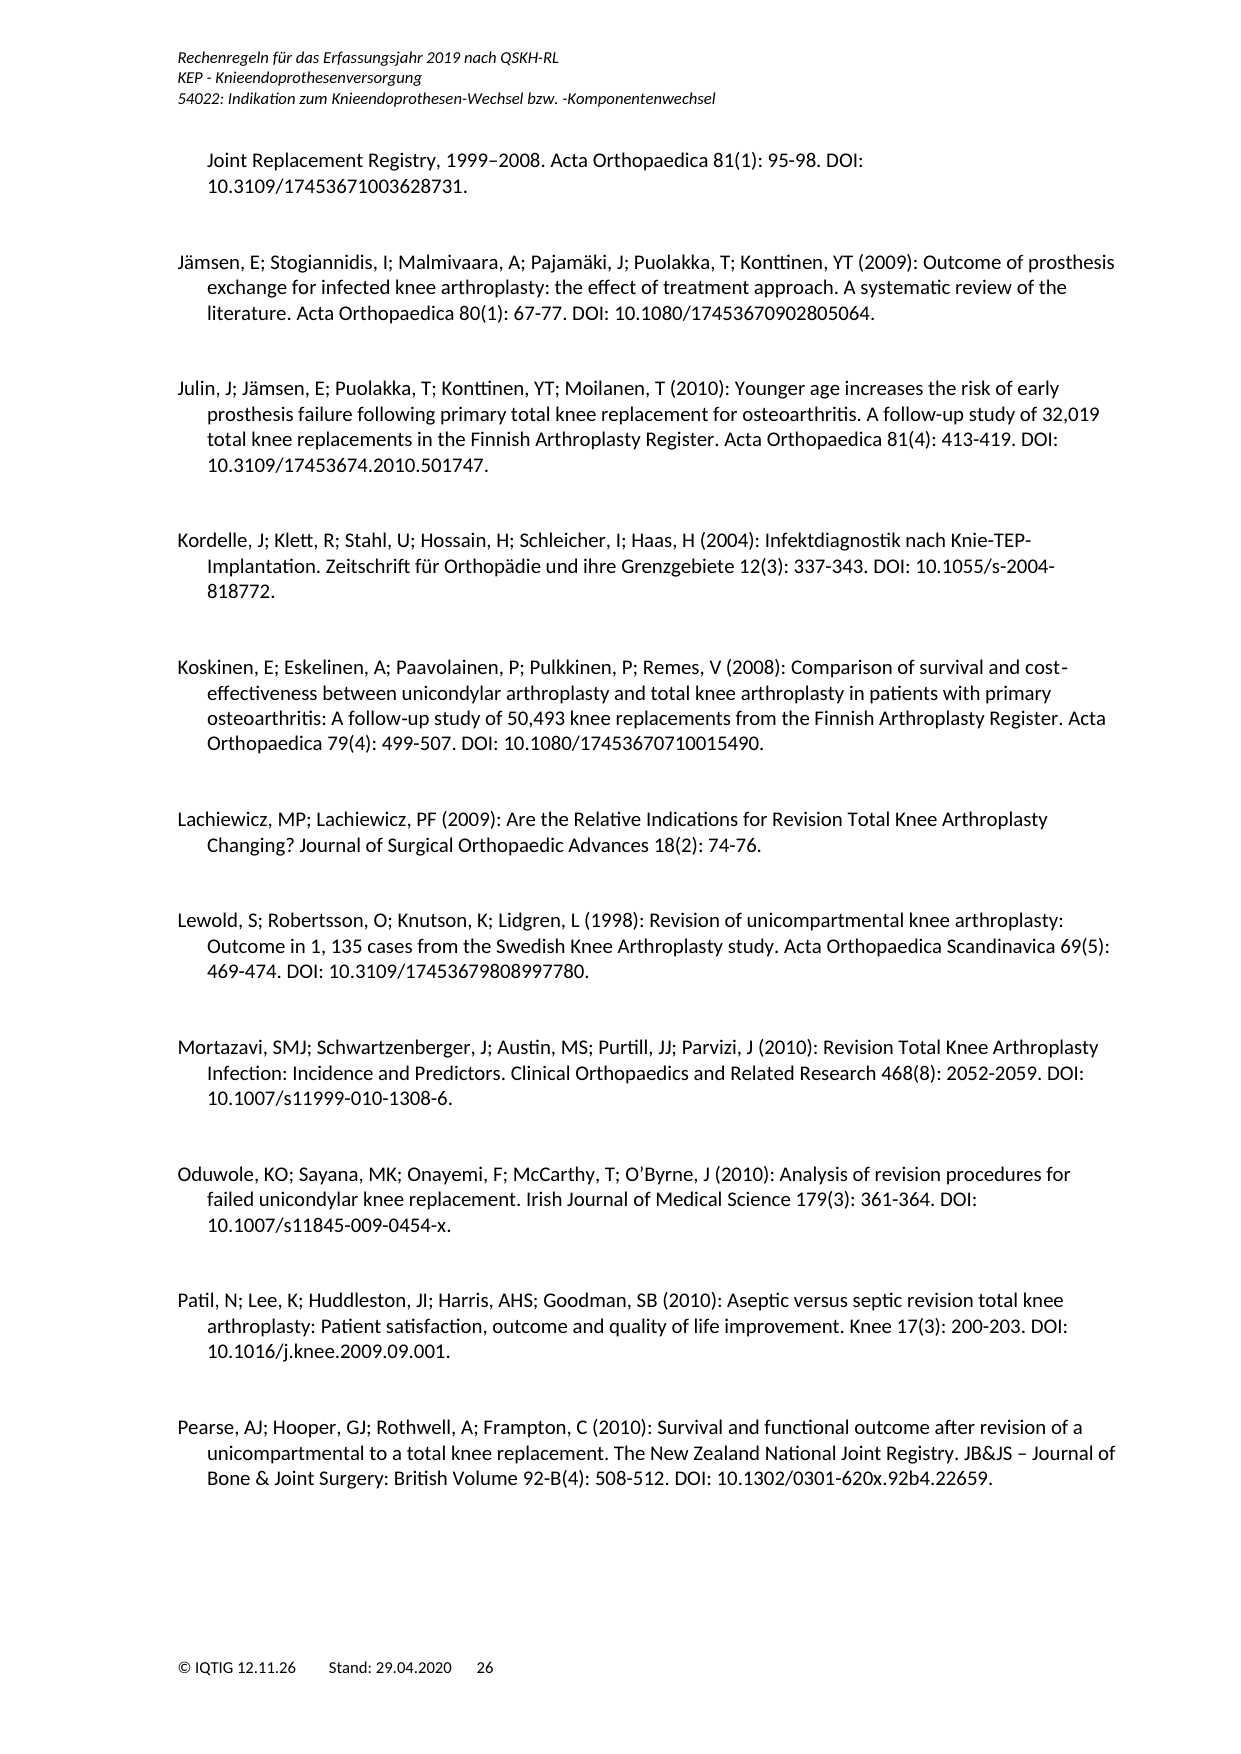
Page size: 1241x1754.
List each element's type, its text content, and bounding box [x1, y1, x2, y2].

text Jämsen, E; Stogiannidis, I; Malmivaara, A; Pajamäki, J; Puolakka, T; Konttinen, YT (2009): Outcome of prosthesis exchange for infected knee arthroplasty: the effect of treatment approach. A systematic review of the literature. Acta Orthopaedica 80(1): 67-77. DOI: 10.1080/17453670902805064. [177, 249, 1122, 325]
text Mortazavi, SMJ; Schwartzenberger, J; Austin, MS; Purtill, JJ; Parvizi, J (2010): Revision Total Knee Arthroplasty Infection: Incidence and Predictors. Clinical Orthopaedics and Related Research 468(8): 2052-2059. DOI: 10.1007/s11999-010-1308-6. [177, 1034, 1122, 1111]
text Patil, N; Lee, K; Huddleston, JI; Harris, AHS; Goodman, SB (2010): Aseptic versus septic revision total knee arthroplasty: Patient satisfaction, outcome and quality of life improvement. Knee 17(3): 200-203. DOI: 10.1016/j.knee.2009.09.001. [177, 1288, 1122, 1364]
text Lewold, S; Robertsson, O; Knutson, K; Lidgren, L (1998): Revision of unicompartmental knee arthroplasty: Outcome in 1, 135 cases from the Swedish Knee Arthroplasty study. Acta Orthopaedica Scandinavica 69(5): 469-474. DOI: 10.3109/17453679808997780. [177, 908, 1122, 984]
text Kordelle, J; Klett, R; Stahl, U; Hossain, H; Schleicher, I; Haas, H (2004): Infektdiagnostik nach Knie-TEP-Implantation. Zeitschrift für Orthopädie und ihre Grenzgebiete 12(3): 337-343. DOI: 10.1055/s-2004-818772. [177, 528, 1122, 604]
text Oduwole, KO; Sayana, MK; Onayemi, F; McCarthy, T; O’Byrne, J (2010): Analysis of revision procedures for failed unicondylar knee replacement. Irish Journal of Medical Science 179(3): 361-364. DOI: 10.1007/s11845-009-0454-x. [177, 1161, 1122, 1237]
text Pearse, AJ; Hooper, GJ; Rothwell, A; Frampton, C (2010): Survival and functional outcome after revision of a unicompartmental to a total knee replacement. The New Zealand National Joint Registry. JB&JS – Journal of Bone & Joint Surgery: British Volume 92-B(4): 508-512. DOI: 10.1302/0301-620x.92b4.22659. [177, 1414, 1122, 1491]
text Lachiewicz, MP; Lachiewicz, PF (2009): Are the Relative Indications for Revision Total Knee Arthroplasty Changing? Journal of Surgical Orthopaedic Advances 18(2): 74-76. [177, 806, 1122, 857]
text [177, 148, 1122, 198]
text Koskinen, E; Eskelinen, A; Paavolainen, P; Pulkkinen, P; Remes, V (2008): Comparison of survival and cost‐effectiveness between unicondylar arthroplasty and total knee arthroplasty in patients with primary osteoarthritis: A follow‐up study of 50,493 knee replacements from the Finnish Arthroplasty Register. Acta Orthopaedica 79(4): 499-507. DOI: 10.1080/17453670710015490. [177, 654, 1122, 756]
text Julin, J; Jämsen, E; Puolakka, T; Konttinen, YT; Moilanen, T (2010): Younger age increases the risk of early prosthesis failure following primary total knee replacement for osteoarthritis. A follow-up study of 32,019 total knee replacements in the Finnish Arthroplasty Register. Acta Orthopaedica 81(4): 413-419. DOI: 10.3109/17453674.2010.501747. [177, 376, 1122, 477]
